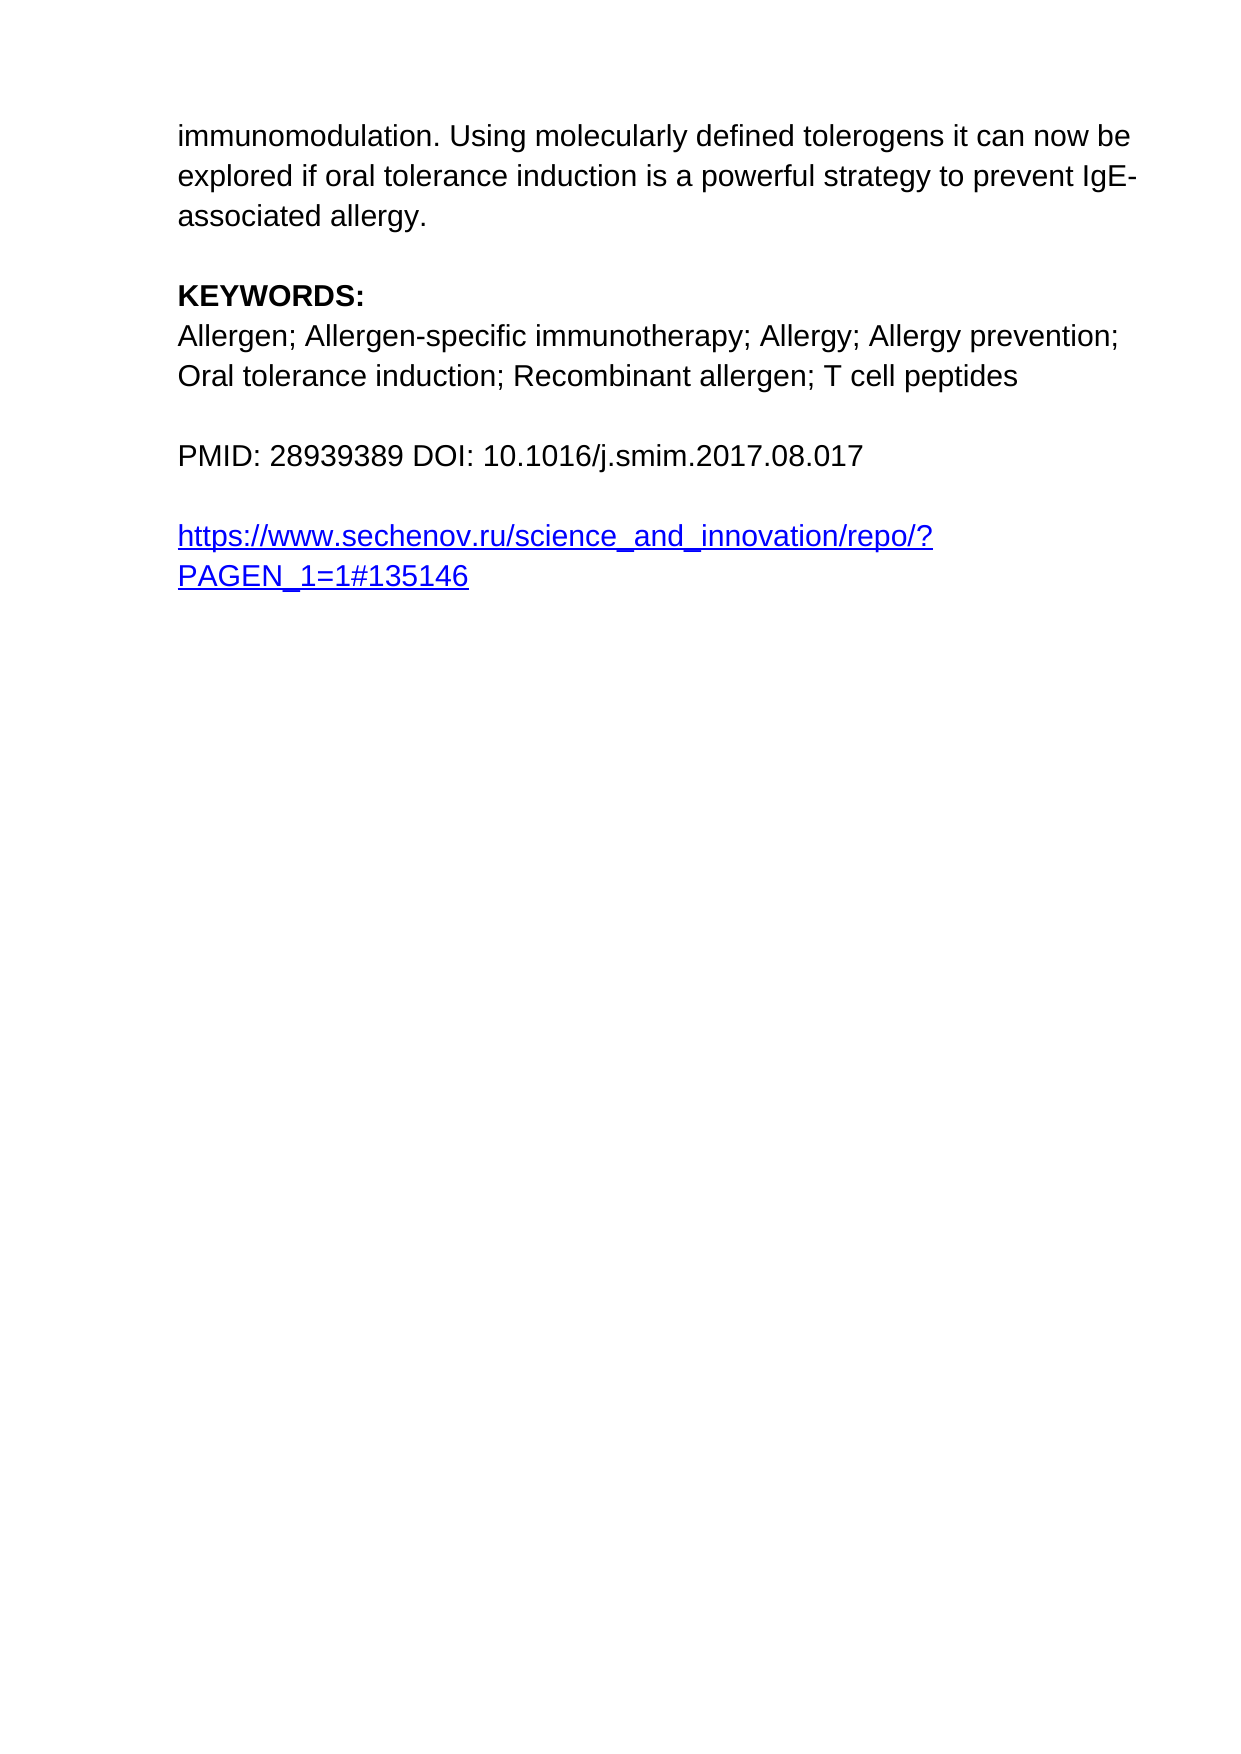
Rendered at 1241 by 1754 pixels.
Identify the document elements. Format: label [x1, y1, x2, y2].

text [177, 118, 1152, 593]
